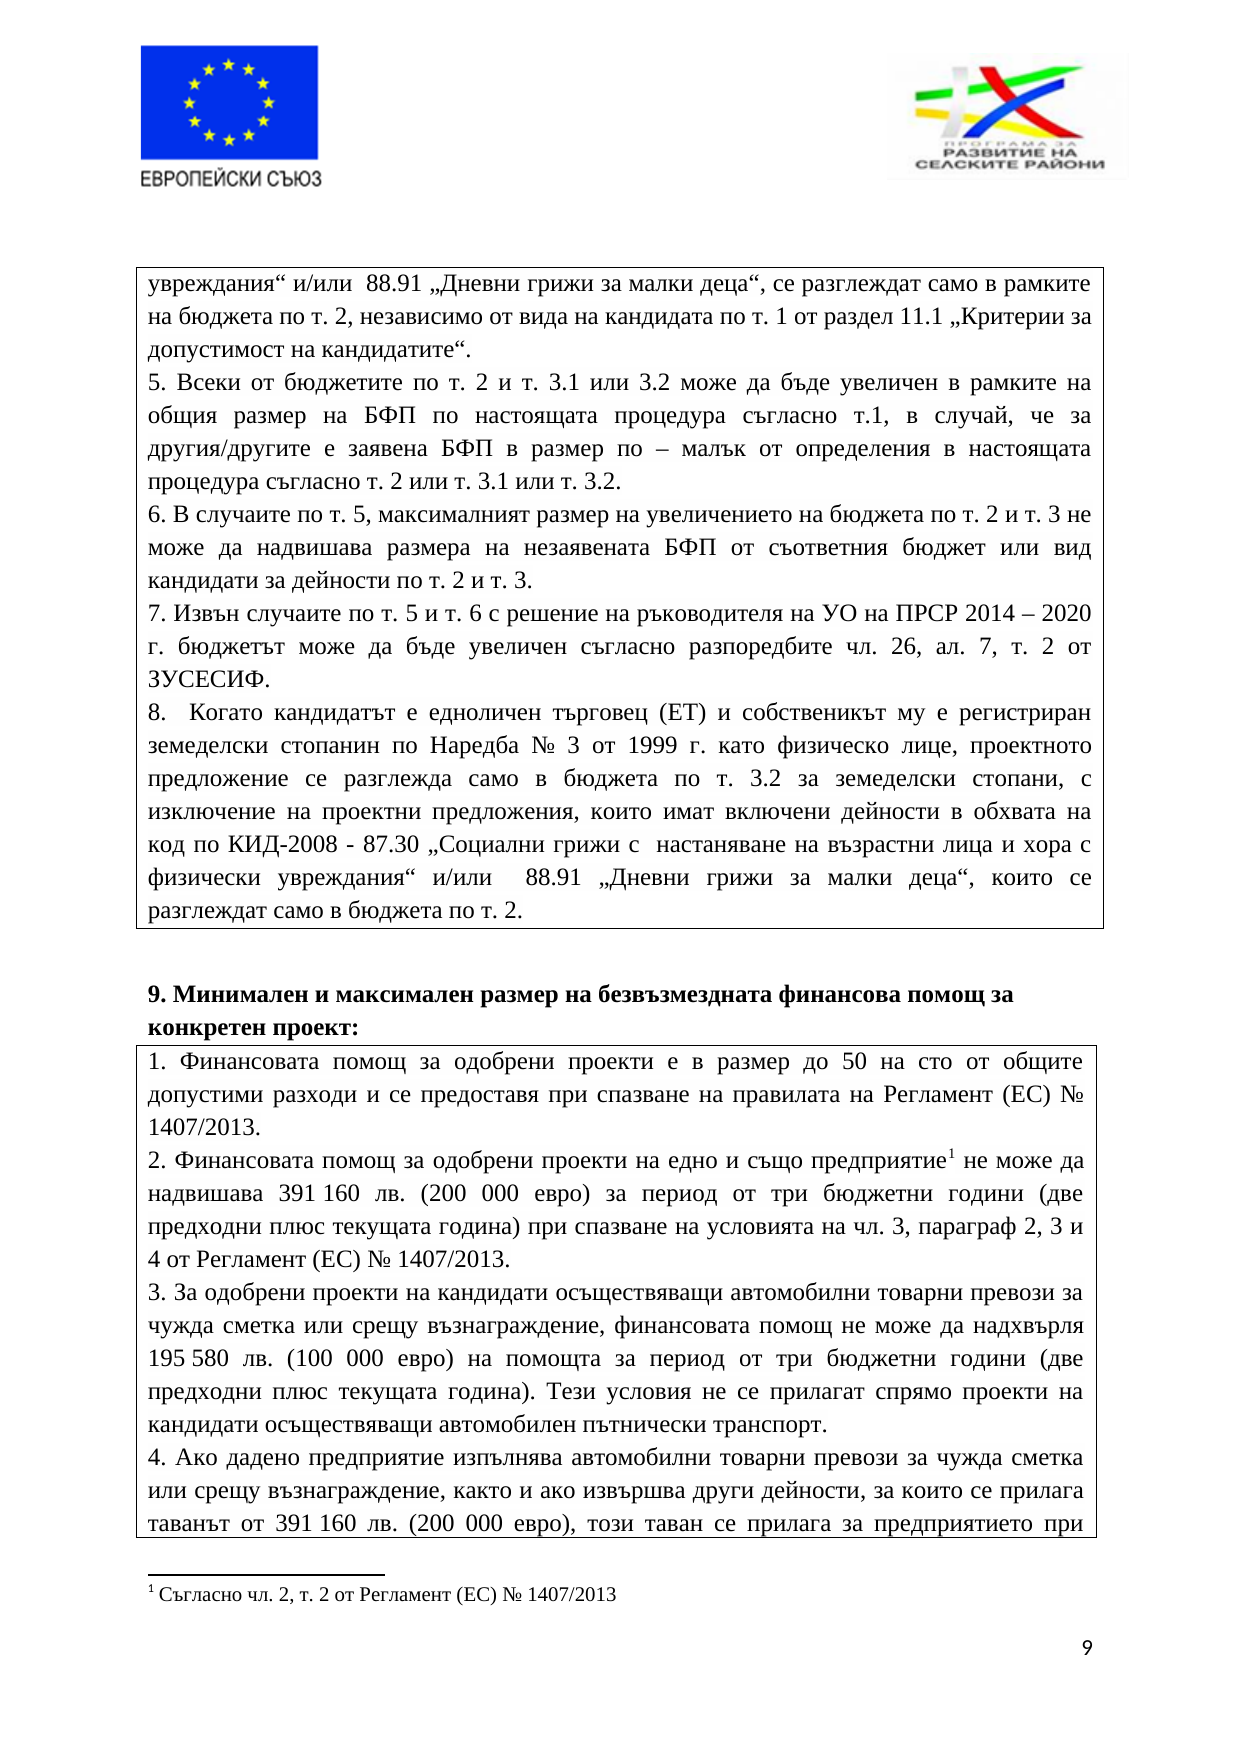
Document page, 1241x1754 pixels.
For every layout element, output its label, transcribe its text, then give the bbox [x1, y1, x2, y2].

subtitle 9. Минимален и максимален размер на безвъзмездната финансова помощ за конкретен проект: [148, 979, 1093, 1041]
picture [140, 44, 324, 190]
picture [887, 53, 1130, 181]
